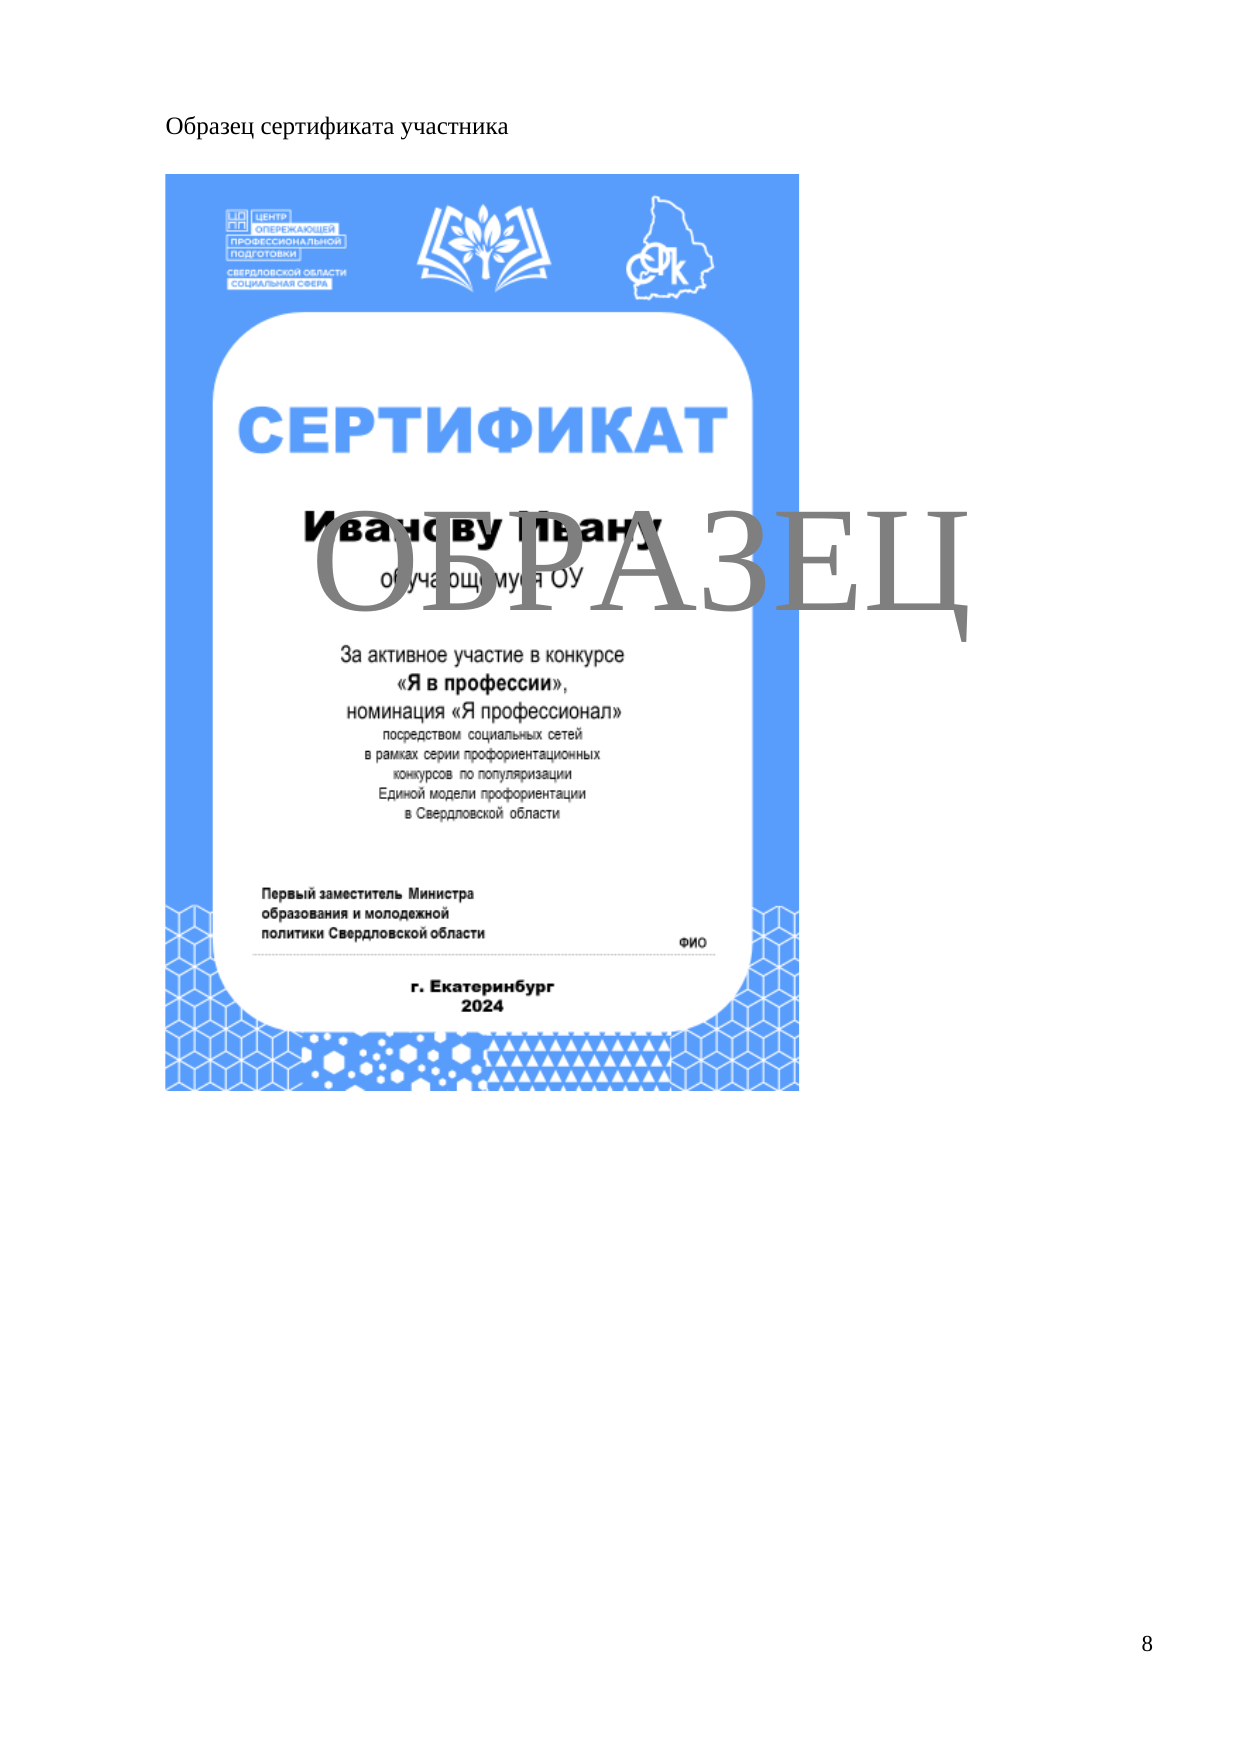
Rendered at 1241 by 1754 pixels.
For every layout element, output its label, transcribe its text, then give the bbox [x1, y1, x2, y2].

table_header Образец сертификата участника [154, 108, 823, 1162]
picture [165, 174, 800, 1091]
